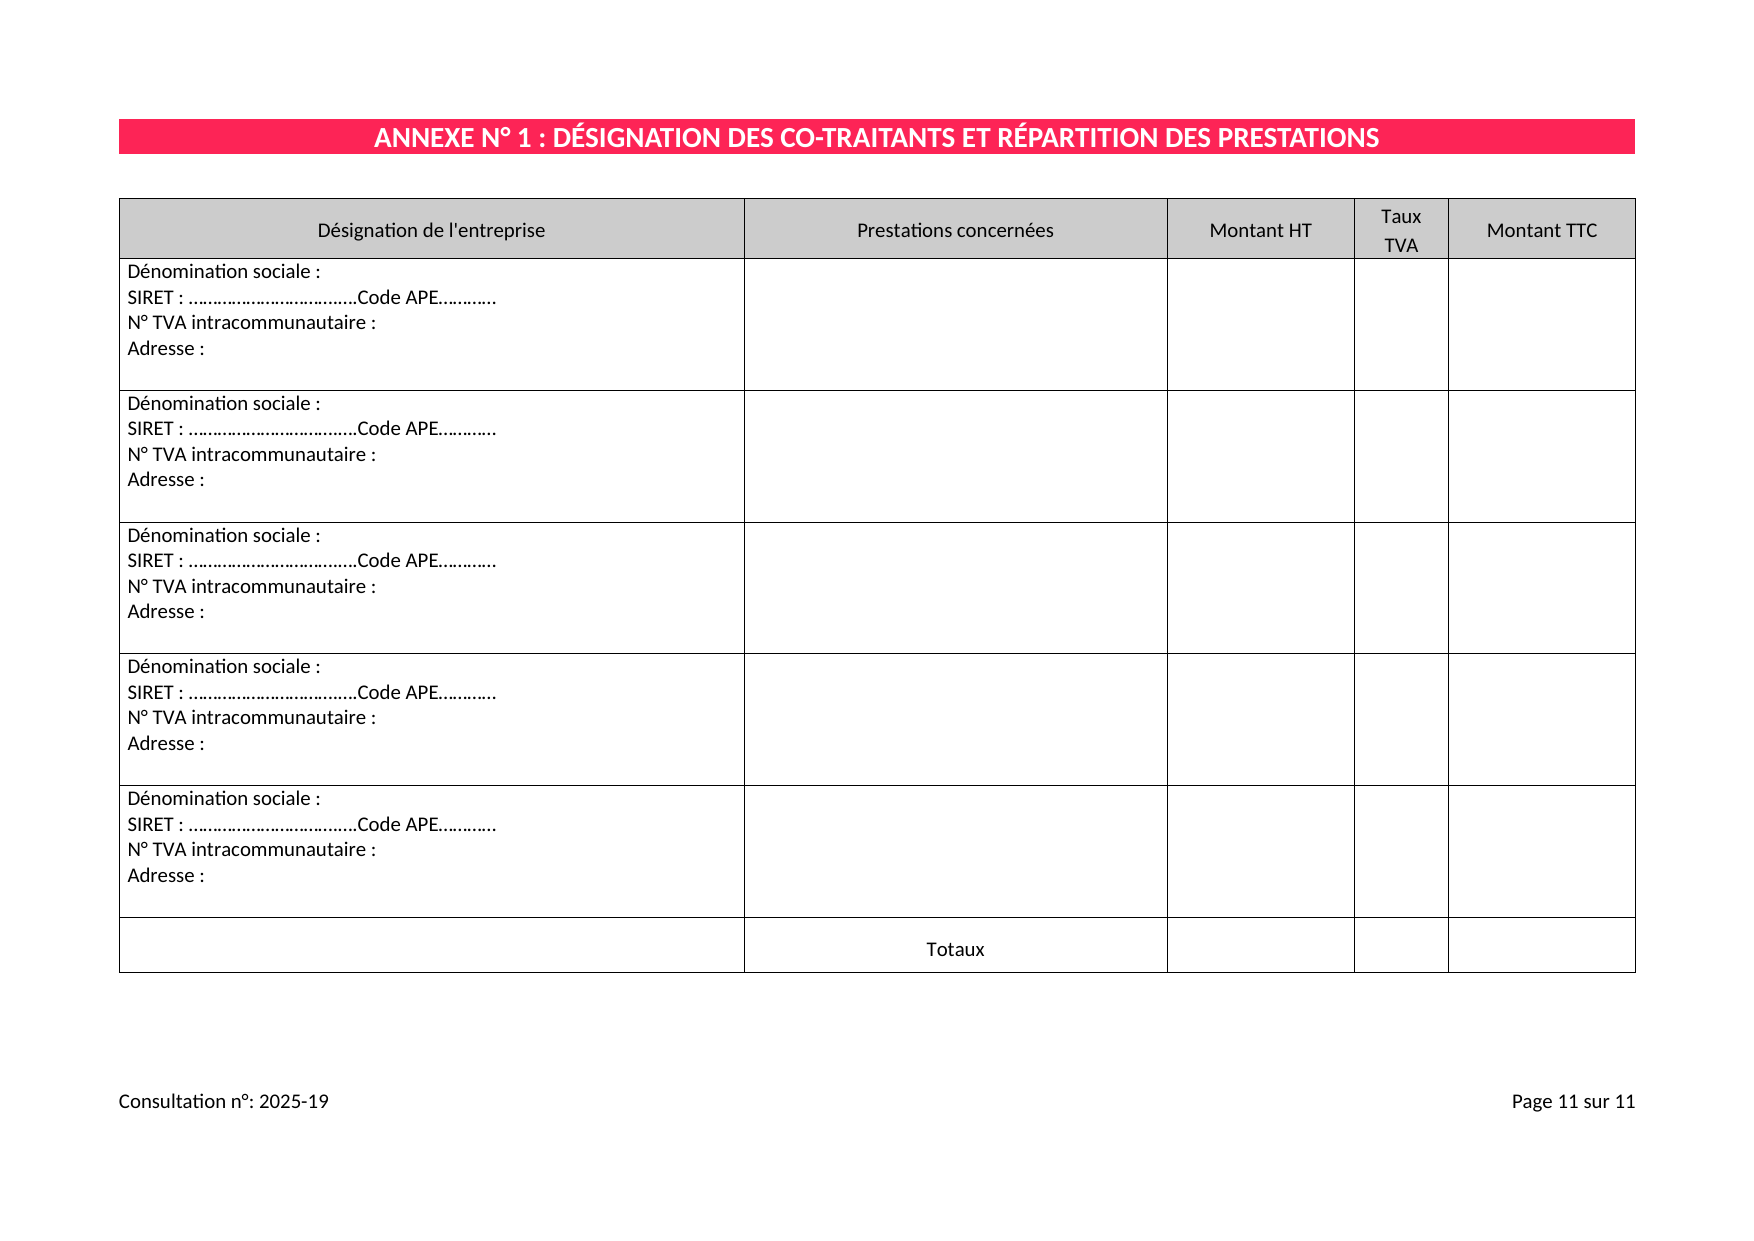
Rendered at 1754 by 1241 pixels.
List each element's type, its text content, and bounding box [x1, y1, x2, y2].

table_cell [1449, 259, 1635, 389]
table_cell [1168, 654, 1354, 785]
table_cell Dénomination sociale : SIRET : ………………………….….Code APE………… N° TVA intracommunautaire : Adresse : [120, 654, 744, 785]
table_cell [1355, 918, 1448, 971]
table_cell [1168, 523, 1354, 653]
table_header Montant TTC [1449, 199, 1635, 258]
table_cell Dénomination sociale : SIRET : ………………………….….Code APE………… N° TVA intracommunautaire : Adresse : [120, 259, 744, 389]
table_header Prestations concernées [745, 199, 1167, 258]
table_cell [1355, 654, 1448, 785]
table_cell Dénomination sociale : SIRET : ………………………….….Code APE………… N° TVA intracommunautaire : Adresse : [120, 391, 744, 521]
table_cell [1168, 259, 1354, 389]
table_cell Totaux [745, 918, 1167, 971]
table_header Taux TVA [1355, 199, 1448, 258]
table_cell Dénomination sociale : SIRET : ………………………….….Code APE………… N° TVA intracommunautaire : Adresse : [120, 786, 744, 917]
table_cell [745, 259, 1167, 389]
table_cell [745, 786, 1167, 917]
table_cell [1168, 786, 1354, 917]
subtitle ANNEXE N° 1 : DÉSIGNATION DES CO-TRAITANTS ET RÉPARTITION DES PRESTATIONS [119, 119, 1635, 154]
table_header Montant HT [1168, 199, 1354, 258]
table_cell [1449, 654, 1635, 785]
table_cell [745, 654, 1167, 785]
table_cell [1449, 523, 1635, 653]
table_cell [1168, 391, 1354, 521]
table_cell [1449, 918, 1635, 971]
table_cell [1449, 786, 1635, 917]
table_cell [120, 918, 744, 971]
table_cell [1355, 786, 1448, 917]
table_cell [1449, 391, 1635, 521]
table_header Désignation de l'entreprise [120, 199, 744, 258]
table_cell [1168, 918, 1354, 971]
table_cell [1355, 259, 1448, 389]
table_cell [745, 391, 1167, 521]
table_cell Dénomination sociale : SIRET : ………………………….….Code APE………… N° TVA intracommunautaire : Adresse : [120, 523, 744, 653]
table_cell [1355, 523, 1448, 653]
table_cell [745, 523, 1167, 653]
table_cell [1355, 391, 1448, 521]
